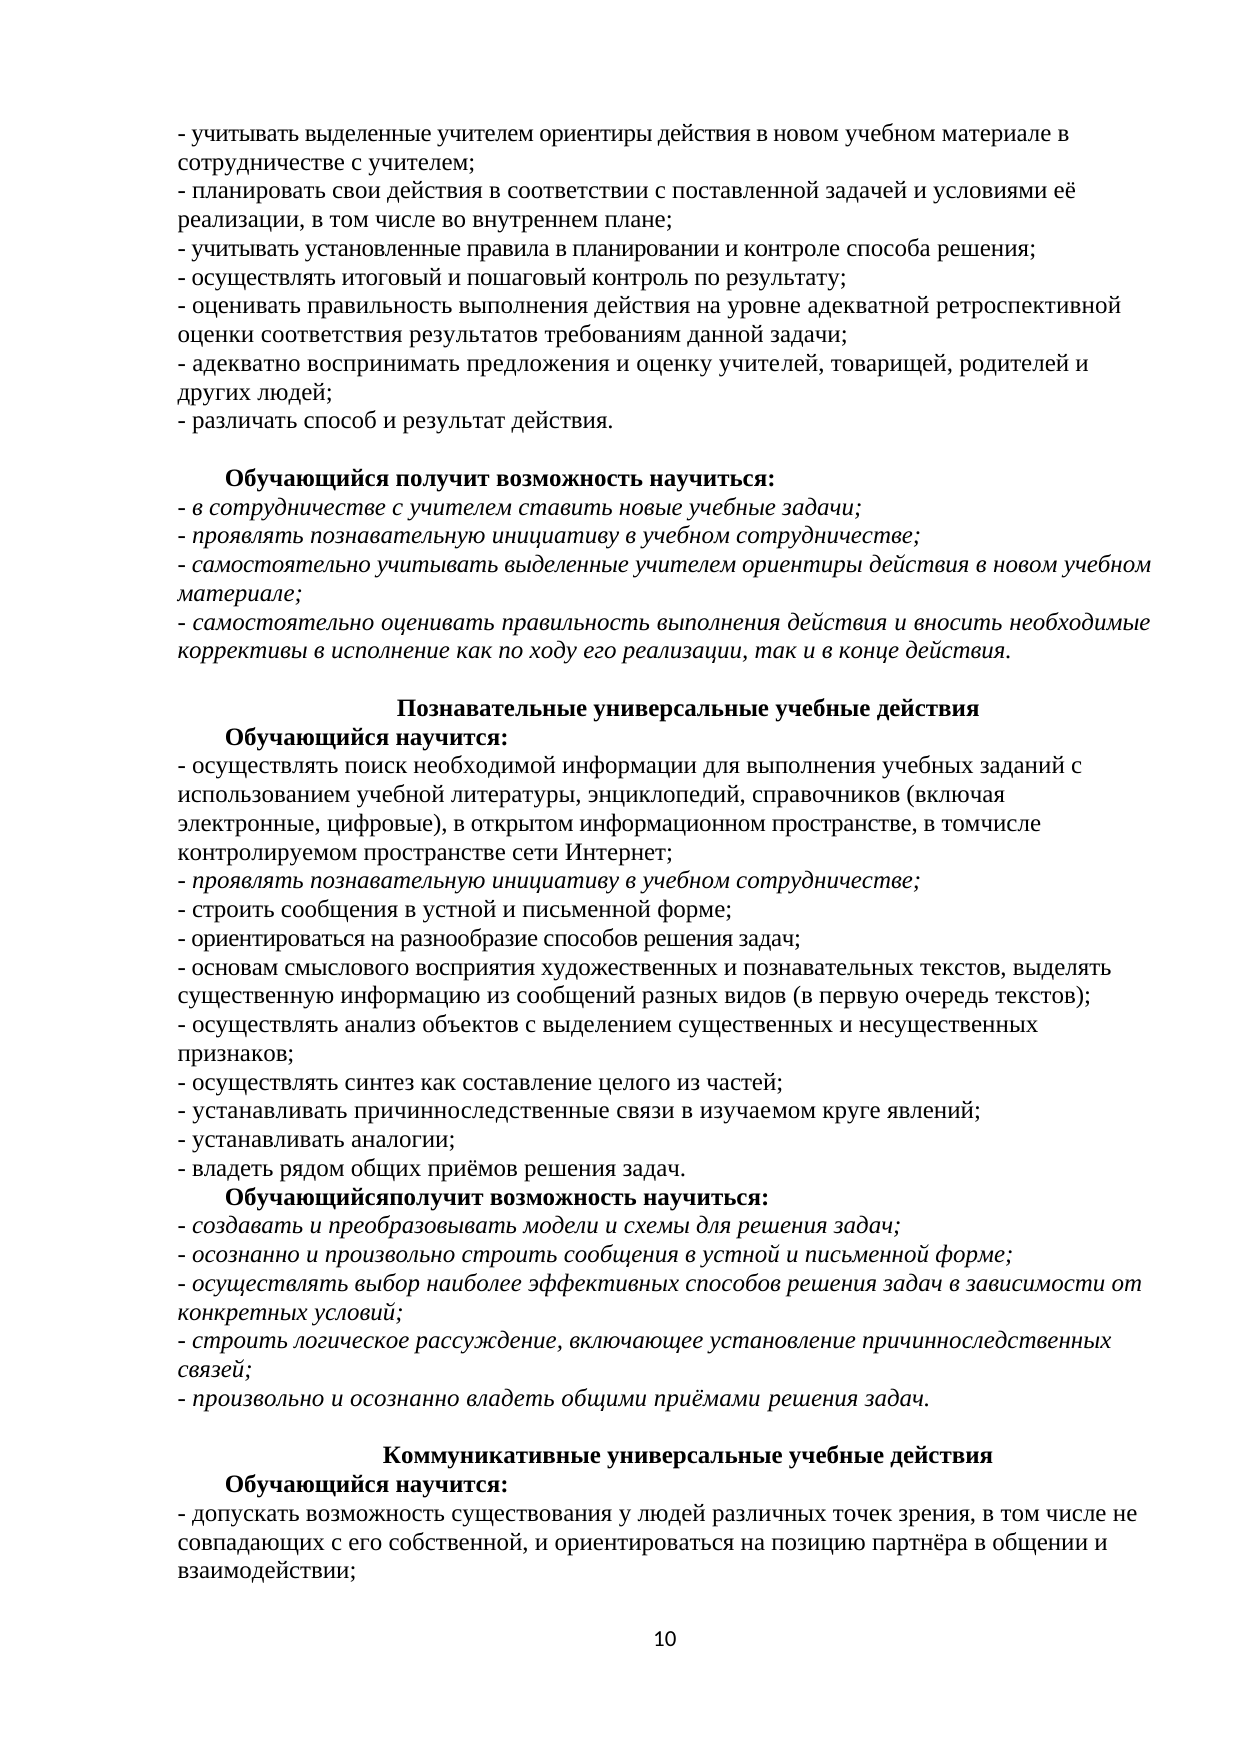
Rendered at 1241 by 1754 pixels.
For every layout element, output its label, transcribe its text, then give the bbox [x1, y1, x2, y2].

text - адекватно воспринимать предложения и оценку учителей, товарищей, родителей и других людей; [177, 348, 1152, 406]
text - допускать возможность существования у людей различных точек зрения, в том числе не совпадающих с его собственной, и ориентироваться на позицию партнёра в общении и взаимодействии; [177, 1498, 1152, 1584]
text - в сотрудничестве с учителем ставить новые учебные задачи; [177, 492, 1152, 521]
text - устанавливать аналогии; [177, 1124, 1152, 1153]
text - учитывать выделенные учителем ориентиры действия в новом учебном материале в сотрудничестве с учителем; [177, 118, 1152, 176]
text Обучающийся научится: [177, 722, 1152, 751]
text - осуществлять итоговый и пошаговый контроль по результату; [177, 262, 1152, 291]
text - устанавливать причинно­следственные связи в изучаемом круге явлений; [177, 1096, 1152, 1124]
text - строить логическое рассуждение, включающее установление причинно­следственных связей; [177, 1326, 1152, 1383]
text - самостоятельно оценивать правильность выполнения действия и вносить необходимые коррективы в исполнение как по ходу его реализации, так и в конце действия. [177, 607, 1152, 664]
text - различать способ и результат действия. [177, 406, 1152, 434]
text - осуществлять поиск необходимой информации для выполнения учебных заданий с использованием учебной литературы, энциклопедий, справочников (включая электронные, цифровые), в открытом информационном пространстве, в томчисле контролируемом пространстве сети Интернет; [177, 751, 1152, 866]
text - основам смыслового восприятия художественных и познавательных текстов, выделять существенную информацию из сообщений разных видов (в первую очередь текстов); [177, 952, 1152, 1009]
text - ориентироваться на разнообразие способов решения задач; [177, 923, 1152, 952]
text - создавать и преобразовывать модели и схемы для решения задач; [177, 1211, 1152, 1239]
text - владеть рядом общих приёмов решения задач. [177, 1153, 1152, 1182]
text Обучающийся получит возможность научиться: [177, 463, 1152, 492]
text - самостоятельно учитывать выделенные учителем ориентиры действия в новом учебном материале; [177, 549, 1152, 607]
text - проявлять познавательную инициативу в учебном сотрудничестве; [177, 521, 1152, 549]
text - произвольно и осознанно владеть общими приёмами решения задач. [177, 1383, 1152, 1412]
text - осознанно и произвольно строить сообщения в устной и письменной форме; [177, 1239, 1152, 1268]
text Коммуникативные универсальные учебные действия [177, 1441, 1152, 1469]
text Обучающийся научится: [177, 1469, 1152, 1498]
text - учитывать установленные правила в планировании и контроле способа решения; [177, 233, 1152, 262]
text Познавательные универсальные учебные действия [177, 693, 1152, 722]
text - проявлять познавательную инициативу в учебном сотрудничестве; [177, 866, 1152, 894]
text - строить сообщения в устной и письменной форме; [177, 894, 1152, 923]
text - оценивать правильность выполнения действия на уровне адекватной ретроспективной оценки соответствия результатов требованиям данной задачи; [177, 291, 1152, 348]
text - осуществлять выбор наиболее эффективных способов решения задач в зависимости от конкретных условий; [177, 1268, 1152, 1326]
text - осуществлять синтез как составление целого из частей; [177, 1067, 1152, 1096]
text - планировать свои действия в соответствии с поставленной задачей и условиями её реализации, в том числе во внутреннем плане; [177, 176, 1152, 233]
text - осуществлять анализ объектов с выделением существенных и несущественных признаков; [177, 1009, 1152, 1067]
text Обучающийсяполучит возможность научиться: [177, 1182, 1152, 1211]
